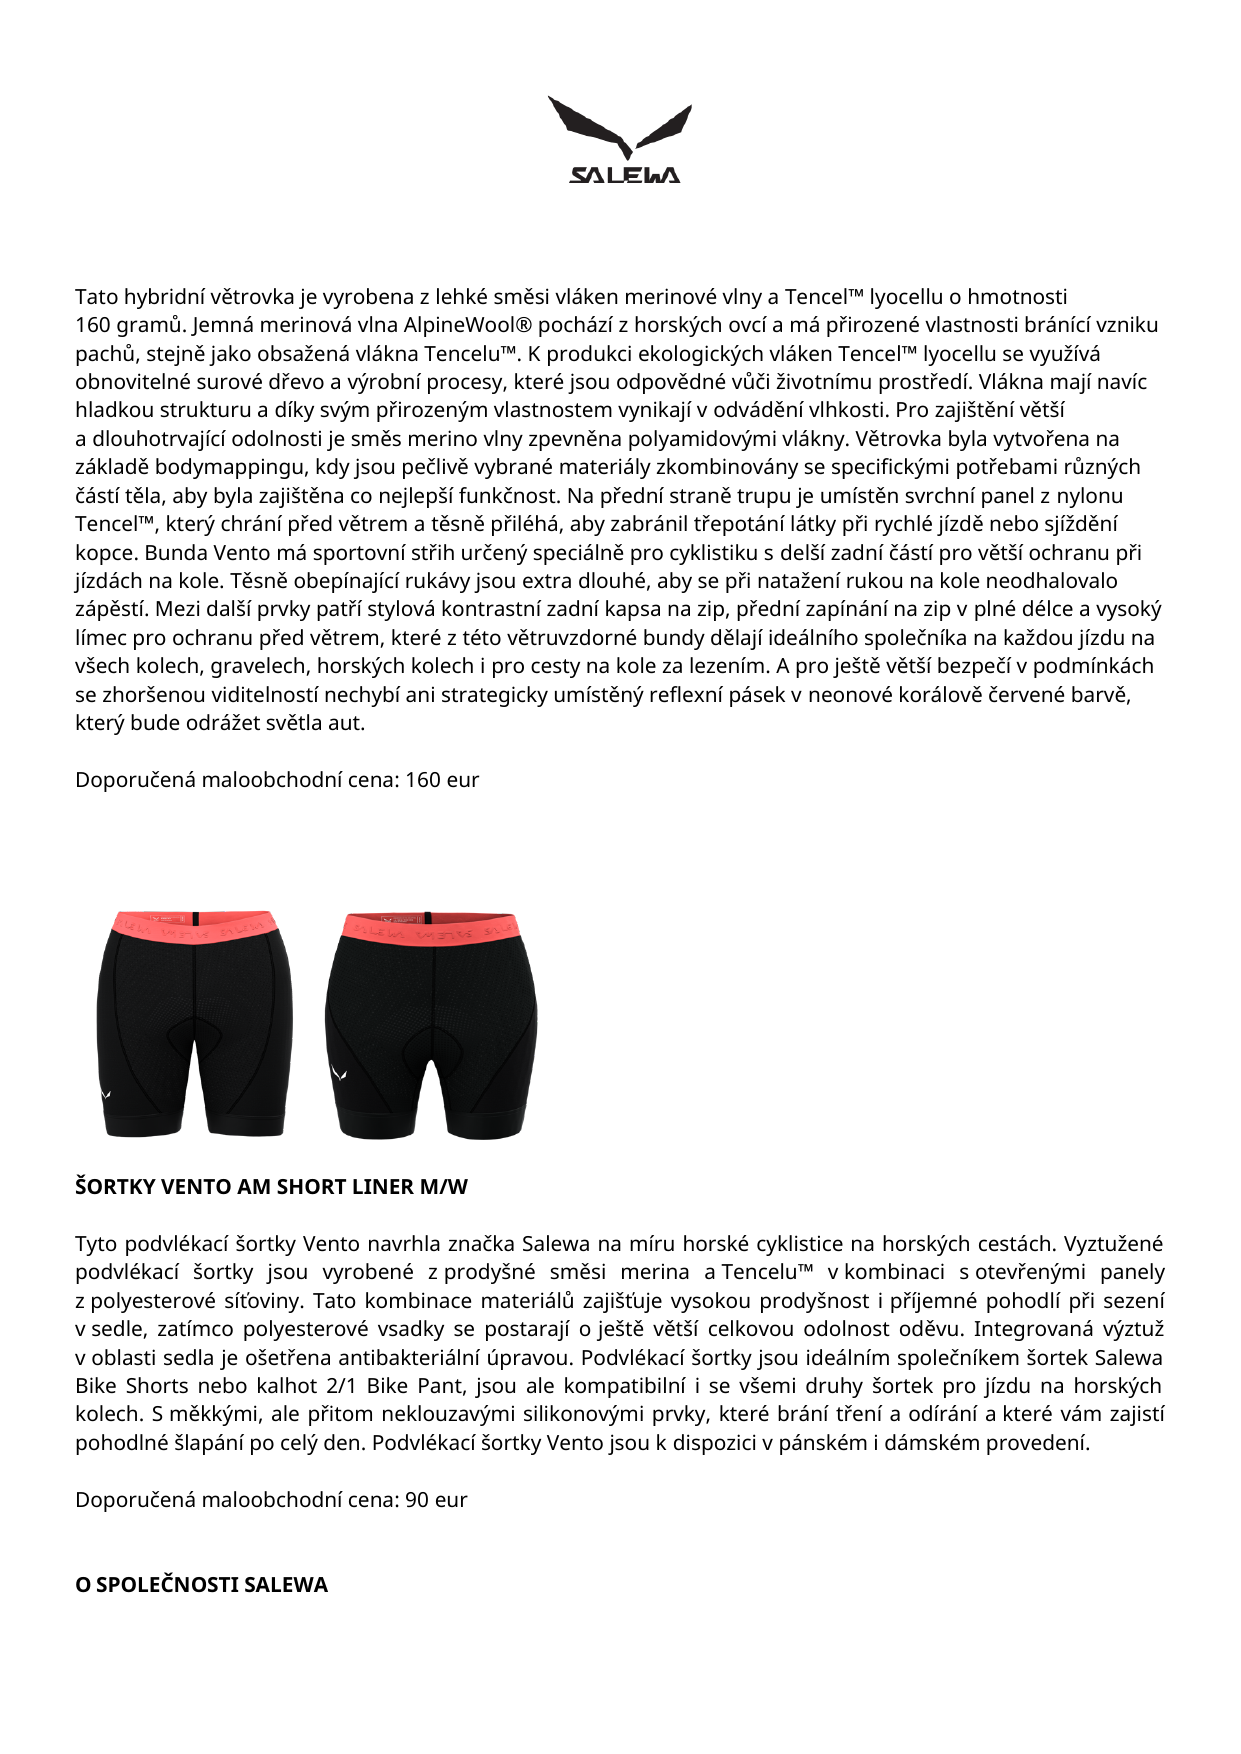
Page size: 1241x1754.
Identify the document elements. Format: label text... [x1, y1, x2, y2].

picture [75, 907, 548, 1144]
text ŠORTKY VENTO AM SHORT LINER M/W [75, 1172, 1165, 1201]
text Tyto podvlékací šortky Vento navrhla značka Salewa na míru horské cyklistice na horských cestách. Vyztužené podvlékací šortky jsou vyrobené z prodyšné směsi merina a Tencelu™ v kombinaci s otevřenými panely z polyesterové síťoviny. Tato kombinace materiálů zajišťuje vysokou prodyšnost i příjemné pohodlí při sezení v sedle, zatímco polyesterové vsadky se postarají o ještě větší celkovou odolnost oděvu. Integrovaná výztuž v oblasti sedla je ošetřena antibakteriální úpravou. Podvlékací šortky jsou ideálním společníkem šortek Salewa Bike Shorts nebo kalhot 2/1 Bike Pant, jsou ale kompatibilní i se všemi druhy šortek pro jízdu na horských kolech. S měkkými, ale přitom neklouzavými silikonovými prvky, které brání tření a odírání a které vám zajistí pohodlné šlapání po celý den. Podvlékací šortky Vento jsou k dispozici v pánském i dámském provedení. [75, 1229, 1165, 1456]
text Tato hybridní větrovka je vyrobena z lehké směsi vláken merinové vlny a Tencel™ lyocellu o hmotnosti 160 gramů. Jemná merinová vlna AlpineWool® pochází z horských ovcí a má přirozené vlastnosti bránící vzniku pachů, stejně jako obsažená vlákna Tencelu™. K produkci ekologických vláken Tencel™ lyocellu se využívá obnovitelné surové dřevo a výrobní procesy, které jsou odpovědné vůči životnímu prostředí. Vlákna mají navíc hladkou strukturu a díky svým přirozeným vlastnostem vynikají v odvádění vlhkosti. Pro zajištění větší a dlouhotrvající odolnosti je směs merino vlny zpevněna polyamidovými vlákny. Větrovka byla vytvořena na základě bodymappingu, kdy jsou pečlivě vybrané materiály zkombinovány se specifickými potřebami různých částí těla, aby byla zajištěna co nejlepší funkčnost. Na přední straně trupu je umístěn svrchní panel z nylonu Tencel™, který chrání před větrem a těsně přiléhá, aby zabránil třepotání látky při rychlé jízdě nebo sjíždění kopce. Bunda Vento má sportovní střih určený speciálně pro cyklistiku s delší zadní částí pro větší ochranu při jízdách na kole. Těsně obepínající rukávy jsou extra dlouhé, aby se při natažení rukou na kole neodhalovalo zápěstí. Mezi další prvky patří stylová kontrastní zadní kapsa na zip, přední zapínání na zip v plné délce a vysoký límec pro ochranu před větrem, které z této větruvzdorné bundy dělají ideálního společníka na každou jízdu na všech kolech, gravelech, horských kolech i pro cesty na kole za lezením. A pro ještě větší bezpečí v podmínkách se zhoršenou viditelností nechybí ani strategicky umístěný reflexní pásek v neonové korálově červené barvě, který bude odrážet světla aut. [75, 253, 1165, 737]
text O SPOLEČNOSTI SALEWA [75, 1570, 1165, 1599]
text Doporučená maloobchodní cena: 160 eur [75, 765, 1165, 794]
text Doporučená maloobchodní cena: 90 eur [75, 1485, 1165, 1513]
